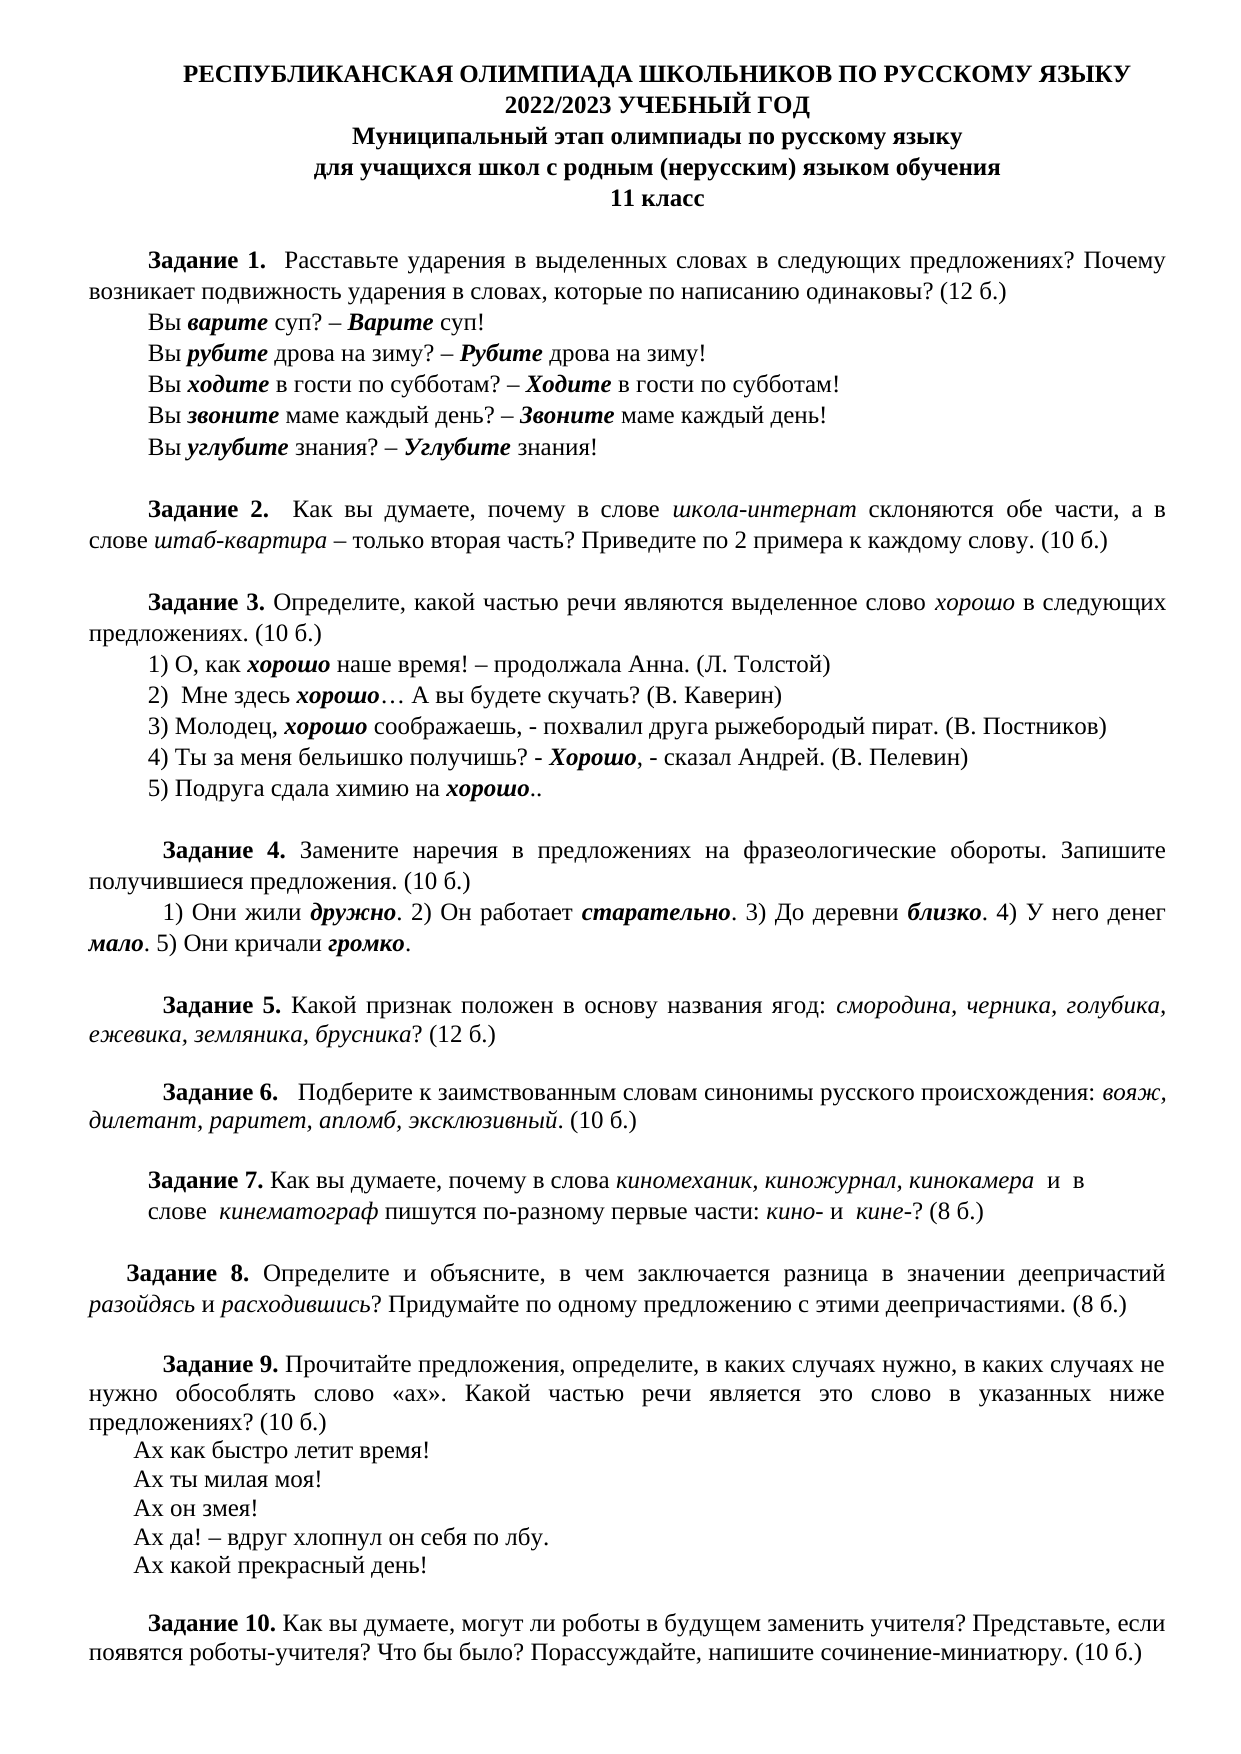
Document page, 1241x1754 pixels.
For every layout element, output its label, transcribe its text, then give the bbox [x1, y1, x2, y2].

text 5) Подруга сдала химию на хорошо.. [89, 773, 1167, 802]
text Задание 2. Как вы думаете, почему в слове школа-интернат склоняются обе части, а в слове штаб-квартира – только вторая часть? Приведите по 2 примера к каждому слову. (10 б.) [89, 494, 1167, 553]
text Задание 1. Расставьте ударения в выделенных словах в следующих предложениях? Почему возникает подвижность ударения в словах, которые по написанию одинаковы? (12 б.) [89, 245, 1167, 305]
text 11 класс [89, 183, 1167, 212]
text 2) Мне здесь хорошо… А вы будете скучать? (В. Каверин) [89, 680, 1167, 709]
text 2022/2023 УЧЕБНЫЙ ГОД [89, 90, 1167, 119]
text Вы углубите знания? – Углубите знания! [89, 432, 1167, 460]
text Задание 10. Как вы думаете, могут ли роботы в будущем заменить учителя? Представьте, если появятся роботы-учителя? Что бы было? Порассуждайте, напишите сочинение-миниатюру. (10 б.) [89, 1608, 1167, 1665]
text Задание 7. Как вы думаете, почему в слова киномеханик, киножурнал, кинокамера и в [89, 1165, 1167, 1194]
text РЕСПУБЛИКАНСКАЯ ОЛИМПИАДА ШКОЛЬНИКОВ ПО РУССКОМУ ЯЗЫКУ [89, 59, 1167, 88]
text Задание 3. Определите, какой частью речи являются выделенное слово хорошо в следующих предложениях. (10 б.) [89, 587, 1167, 647]
text Задание 6. Подберите к заимствованным словам синонимы русского происхождения: вояж, дилетант, раритет, апломб, эксклюзивный. (10 б.) [89, 1077, 1167, 1134]
text Ах какой прекрасный день! [89, 1550, 1167, 1579]
text 4) Ты за меня бельишко получишь? - Хорошо, - сказал Андрей. (В. Пелевин) [89, 742, 1167, 771]
text для учащихся школ с родным (нерусским) языком обучения [89, 152, 1167, 181]
text 3) Молодец, хорошо соображаешь, - похвалил друга рыжебородый пират. (В. Постников) [89, 711, 1167, 740]
text Задание 5. Какой признак положен в основу названия ягод: смородина, черника, голубика, ежевика, земляника, брусника? (12 б.) [89, 990, 1167, 1048]
text 1) Они жили дружно. 2) Он работает старательно. 3) До деревни близко. 4) У него денег мало. 5) Они кричали громко. [89, 897, 1167, 957]
text Ах да! – вдруг хлопнул он себя по лбу. [89, 1522, 1167, 1550]
text Муниципальный этап олимпиады по русскому языку [89, 121, 1167, 150]
text Задание 9. Прочитайте предложения, определите, в каких случаях нужно, в каких случаях не нужно обособлять слово «ах». Какой частью речи является это слово в указанных ниже предложениях? (10 б.) [89, 1349, 1167, 1435]
text Задание 8. Определите и объясните, в чем заключается разница в значении деепричастий разойдясь и расходившись? Придумайте по одному предложению с этими деепричастиями. (8 б.) [89, 1258, 1167, 1318]
text Ах он змея! [89, 1493, 1167, 1522]
text Вы варите суп? – Варите суп! [89, 307, 1167, 336]
text Ах как быстро летит время! [89, 1435, 1167, 1464]
text Вы звоните маме каждый день? – Звоните маме каждый день! [89, 401, 1167, 429]
text слове кинематограф пишутся по-разному первые части: кино- и кине-? (8 б.) [89, 1196, 1167, 1225]
text Ах ты милая моя! [89, 1464, 1167, 1493]
text Задание 4. Замените наречия в предложениях на фразеологические обороты. Запишите получившиеся предложения. (10 б.) [89, 835, 1167, 895]
text 1) О, как хорошо наше время! – продолжала Анна. (Л. Толстой) [89, 649, 1167, 678]
text Вы ходите в гости по субботам? – Ходите в гости по субботам! [89, 369, 1167, 398]
text Вы рубите дрова на зиму? – Рубите дрова на зиму! [89, 338, 1167, 367]
